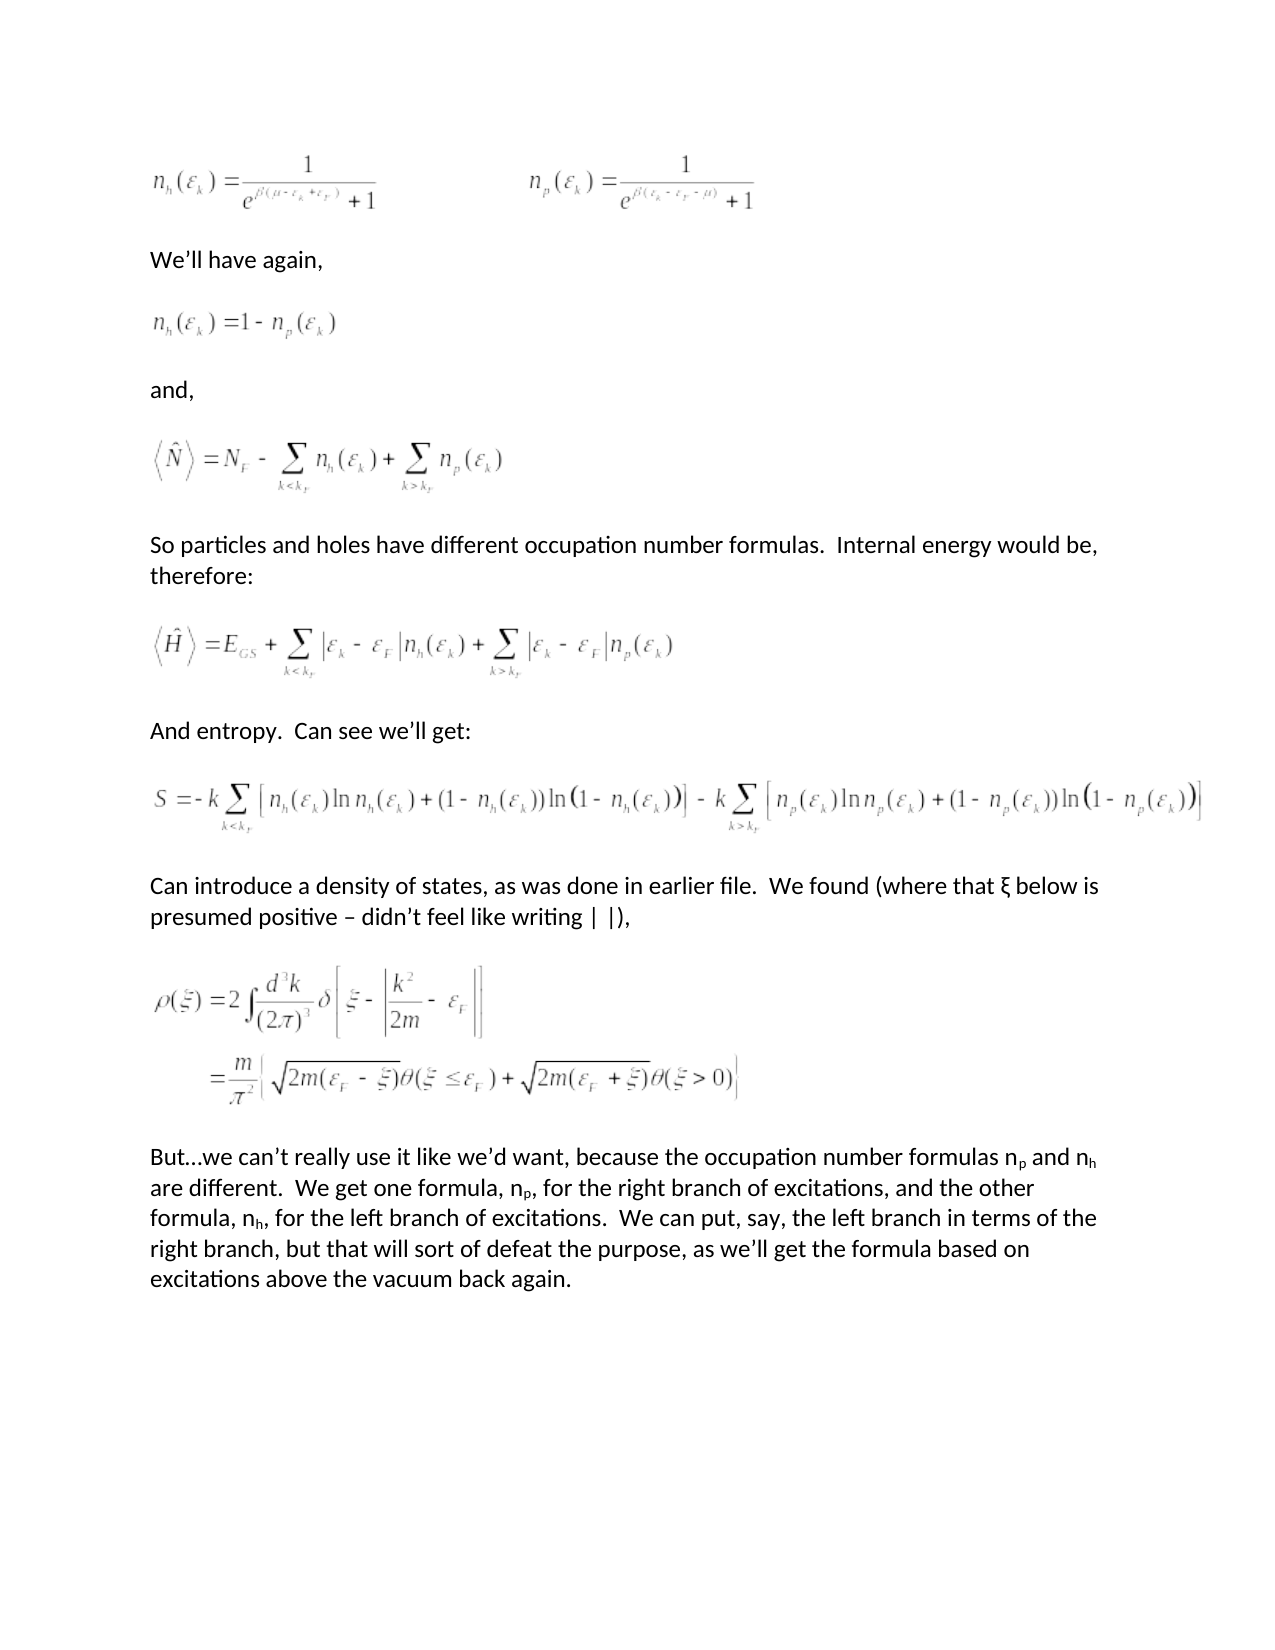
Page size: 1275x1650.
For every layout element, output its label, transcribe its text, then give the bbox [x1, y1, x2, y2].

text and, [150, 374, 1125, 405]
text And entropy. Can see we’ll get: [150, 715, 1125, 746]
text We’ll have again, [150, 244, 1125, 275]
text Can introduce a density of states, as was done in earlier file. We found (where that ξ below is presumed positive – didn’t feel like writing | |), [150, 871, 1125, 932]
text But…we can’t really use it like we’d want, because the occupation number formulas np and nh are different. We get one formula, np, for the right branch of excitations, and the other formula, nh, for the left branch of excitations. We can put, say, the left branch in terms of the right branch, but that will sort of defeat the purpose, as we’ll get the formula based on excitations above the vacuum back again. [150, 1141, 1125, 1294]
text So particles and holes have different occupation number formulas. Internal energy would be, therefore: [150, 529, 1125, 591]
